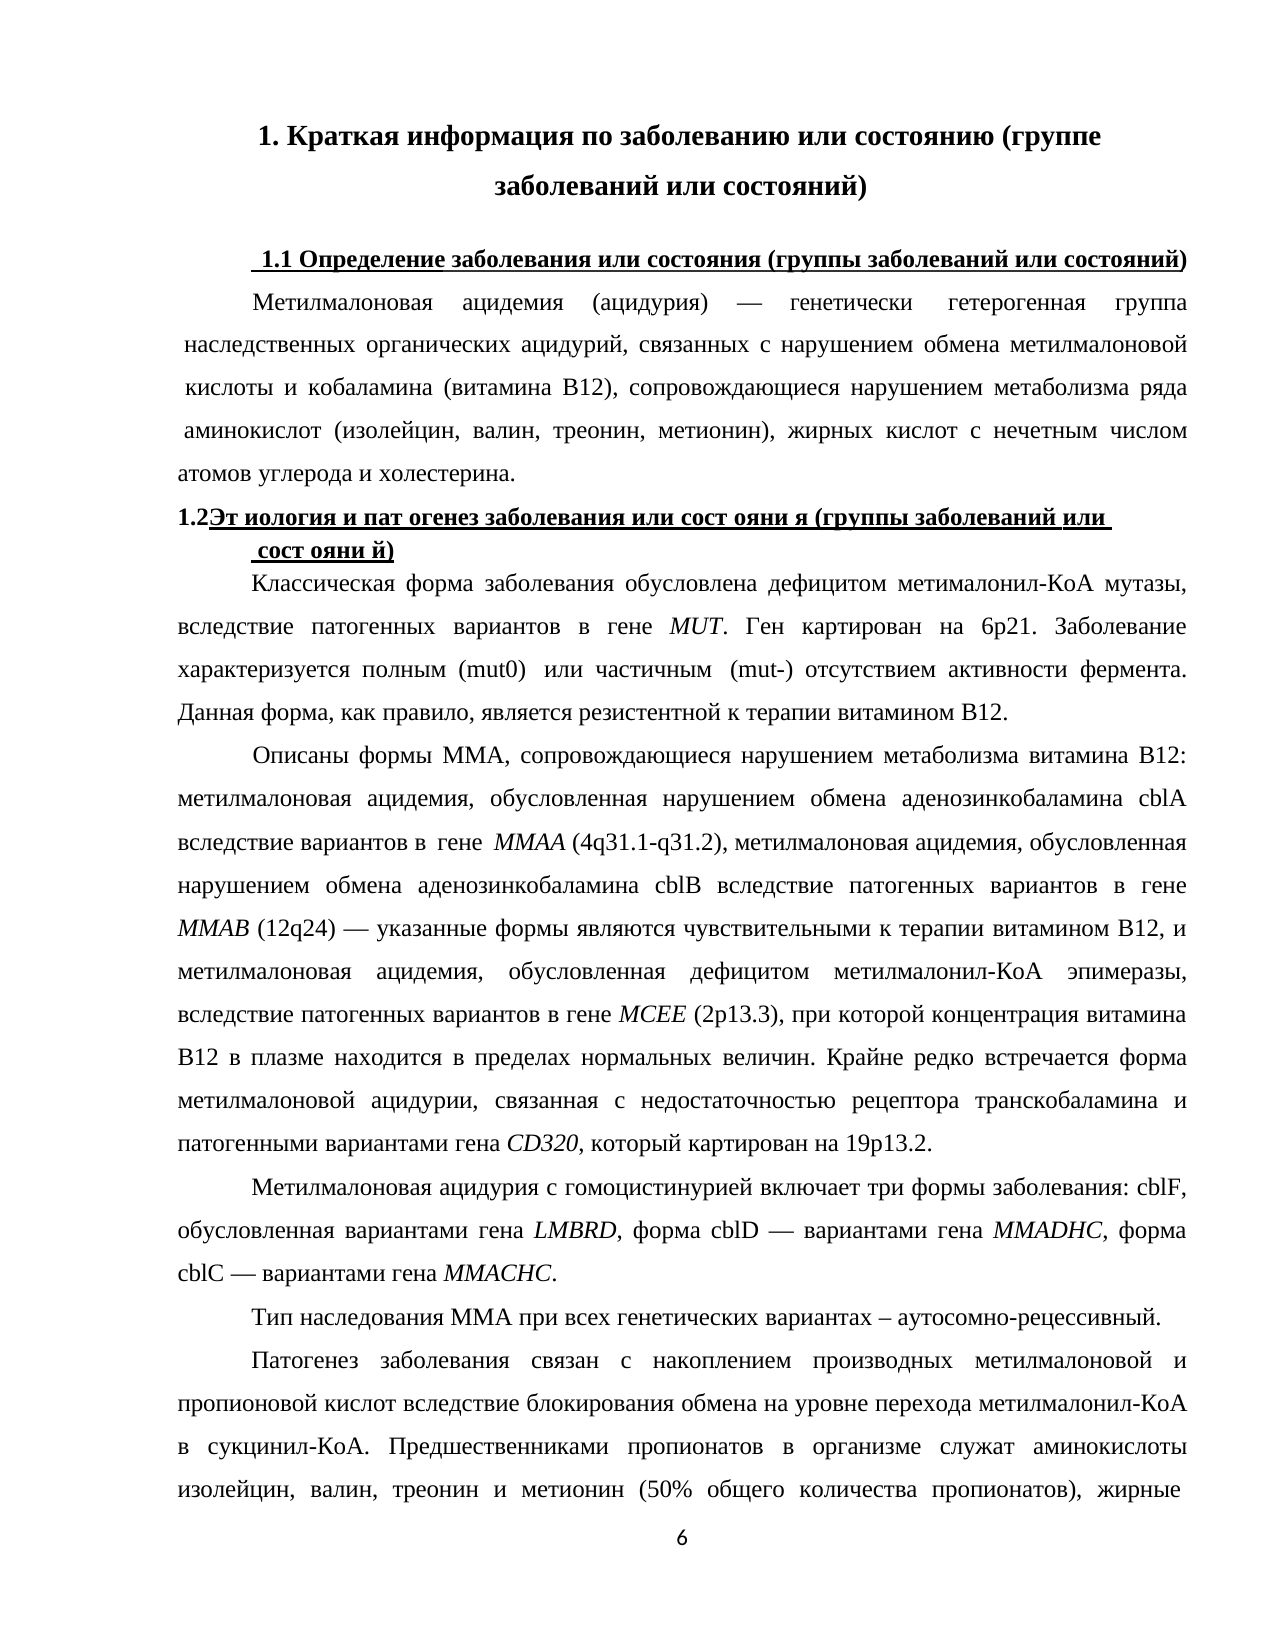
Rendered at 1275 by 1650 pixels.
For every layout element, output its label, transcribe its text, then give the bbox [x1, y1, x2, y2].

text Патогенез заболевания связан с накоплением производных метилмалоновой и пропионовой кислот вследствие блокирования обмена на уровне перехода метилмалонил-КоА в сукцинил-КоА. Предшественниками пропионатов в организме служат аминокислоты изолейцин, валин, треонин и метионин (50% общего количества пропионатов), жирные [177, 1345, 1187, 1503]
text Классическая форма заболевания обусловлена дефицитом метималонил-КоА мутазы, вследствие патогенных вариантов в гене MUT. Ген картирован на 6p21. Заболевание характеризуется полным (mut0) или частичным (mut-) отсутствием активности фермента. Данная форма, как правило, является резистентной к терапии витамином В12. [177, 568, 1187, 726]
text Тип наследования ММА при всех генетических вариантах – аутосомно-рецессивный. [251, 1302, 1198, 1331]
text Метилмалоновая ацидурия с гомоцистинурией включает три формы заболевания: cblF, обусловленная вариантами гена LMBRD, форма cblD — вариантами гена MMADHC, форма cblC — вариантами гена MMACHC. [177, 1172, 1187, 1287]
text Описаны формы ММА, сопровождающиеся нарушением метаболизма витамина В12: метилмалоновая ацидемия, обусловленная нарушением обмена аденозинкобаламина cblA вследствие вариантов в гене MMAA (4q31.1-q31.2), метилмалоновая ацидемия, обусловленная нарушением обмена аденозинкобаламина cblВ вследствие патогенных вариантов в гене MMAB (12q24) — указанные формы являются чувствительными к терапии витамином В12, и метилмалоновая ацидемия, обусловленная дефицитом метилмалонил-КоА эпимеразы, вследствие патогенных вариантов в гене MCEE (2р13.3), при которой концентрация витамина В12 в плазме находится в пределах нормальных величин. Крайне редко встречается форма метилмалоновой ацидурии, связанная с недостаточностью рецептора транскобаламина и патогенными вариантами гена CD320, который картирован на 19p13.2. [177, 740, 1187, 1157]
text сост ояни й) [251, 535, 1198, 564]
subtitle Эт иология и пат огенез заболевания или сост ояни я (группы заболеваний или [177, 502, 1198, 531]
list Определение заболевания или состояния (группы заболеваний или состояний) Метилмалоновая ацидемия (ацидурия) — генетически гетерогенная группа наследственных органических ацидурий, связанных с нарушением обмена метилмалоновой кислоты и кобаламина (витамина В12), сопровождающиеся нарушением метаболизма ряда аминокислот (изолейцин, валин, треонин, метионин), жирных кислот с нечетным числом [177, 244, 1187, 444]
text атомов углерода и холестерина. [177, 458, 1198, 487]
subtitle Краткая информация по заболеванию или состоянию (группе заболеваний или состояний) [257, 118, 1106, 202]
